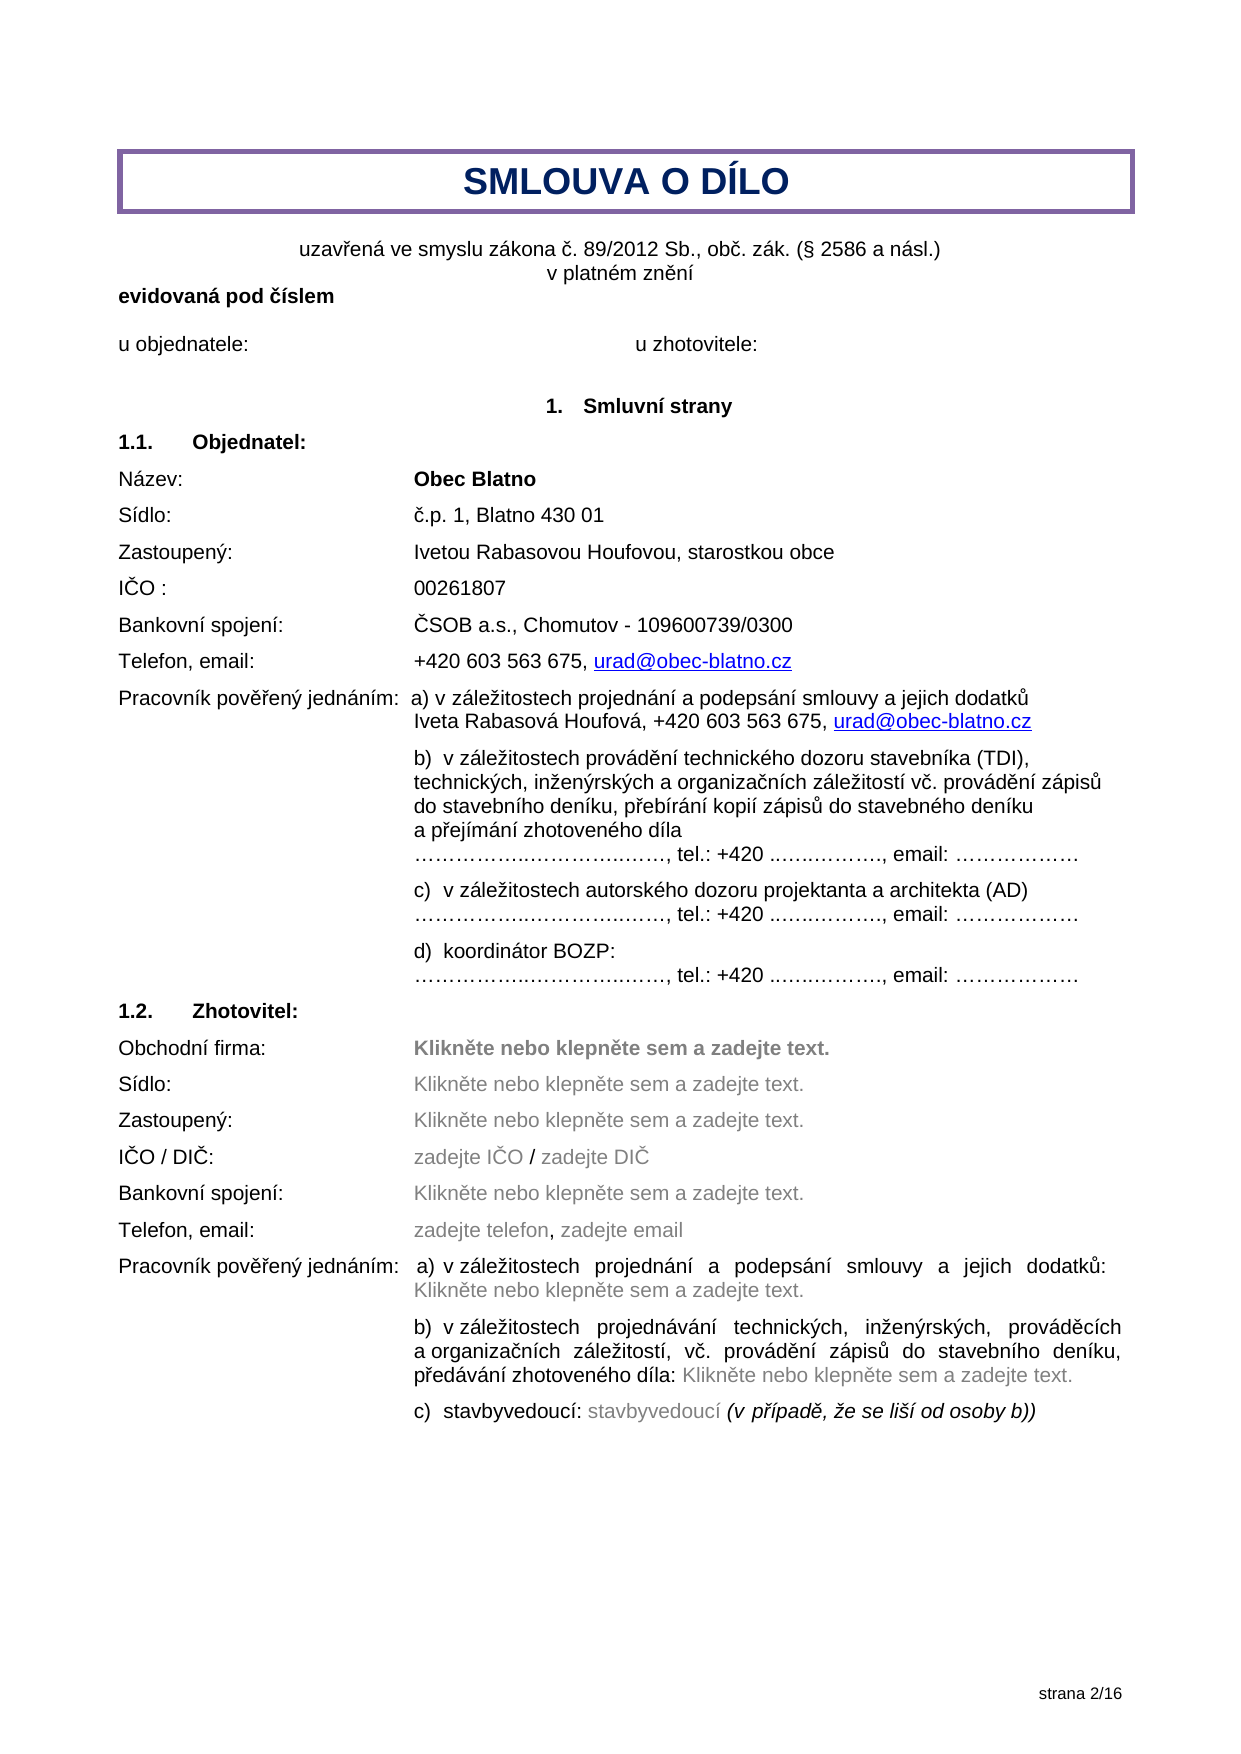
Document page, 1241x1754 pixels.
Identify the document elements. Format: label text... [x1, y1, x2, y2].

text Název: Obec Blatno [118, 467, 1122, 491]
text Zastoupený: Ivetou Rabasovou Houfovou, starostkou obce [118, 539, 1122, 563]
text Sídlo: č.p. 1, Blatno 430 01 [118, 503, 1122, 527]
text Pracovník pověřený jednáním: a) v záležitostech projednání a podepsání smlouvy a jejich dodatků Iveta Rabasová Houfová, +420 603 563 675, urad@obec-blatno.cz [118, 685, 1122, 733]
text IČO : 00261807 [118, 576, 1122, 600]
text d) koordinátor BOZP: ……………..…………..……, tel.: +420 ..…..………., email: ……………… [413, 938, 1122, 986]
text c) stavbyvedoucí: (v případě, že se liší od osoby b)) [118, 1399, 1122, 1423]
text Sídlo: [118, 1072, 1122, 1096]
subtitle Smluvní strany [156, 394, 1122, 418]
text Zastoupený: [118, 1108, 1122, 1132]
text Obchodní firma: [118, 1035, 1122, 1059]
text c) v záležitostech autorského dozoru projektanta a architekta (AD) ……………..…………..……, tel.: +420 ..…..………., email: ……………… [413, 878, 1122, 926]
text uzavřená ve smyslu zákona č. 89/2012 Sb., obč. zák. (§ 2586 a násl.) [118, 236, 1122, 260]
text b) v záležitostech projednávání technických, inženýrských, prováděcích a organizačních záležitostí, vč. provádění zápisů do stavebního deníku, předávání zhotoveného díla: [118, 1314, 1122, 1386]
text 1.2. Zhotovitel: [118, 999, 1122, 1023]
text Telefon, email: , [118, 1218, 1122, 1242]
text IČO / DIČ: / [118, 1145, 1122, 1169]
text 1.1. Objednatel: [118, 430, 1122, 454]
text v platném znění [118, 260, 1122, 284]
text u objednatele: u zhotovitele: [118, 332, 1122, 356]
text Bankovní spojení: [118, 1181, 1122, 1205]
text Bankovní spojení: ČSOB a.s., Chomutov - 109600739/0300 [118, 612, 1122, 636]
text Pracovník pověřený jednáním: a) v záležitostech projednání a podepsání smlouvy a jejich dodatků: [118, 1254, 1122, 1302]
text Telefon, email: +420 603 563 675, urad@obec-blatno.cz [118, 649, 1122, 673]
text evidovaná pod číslem [118, 284, 1122, 308]
text b) v záležitostech provádění technického dozoru stavebníka (TDI), technických, inženýrských a organizačních záležitostí vč. provádění zápisů do stavebního deníku, přebírání kopií zápisů do stavebného deníku a přejímání zhotoveného díla ……………..…………..……, tel.: +420 ..…..………., email: ……………… [413, 746, 1122, 866]
